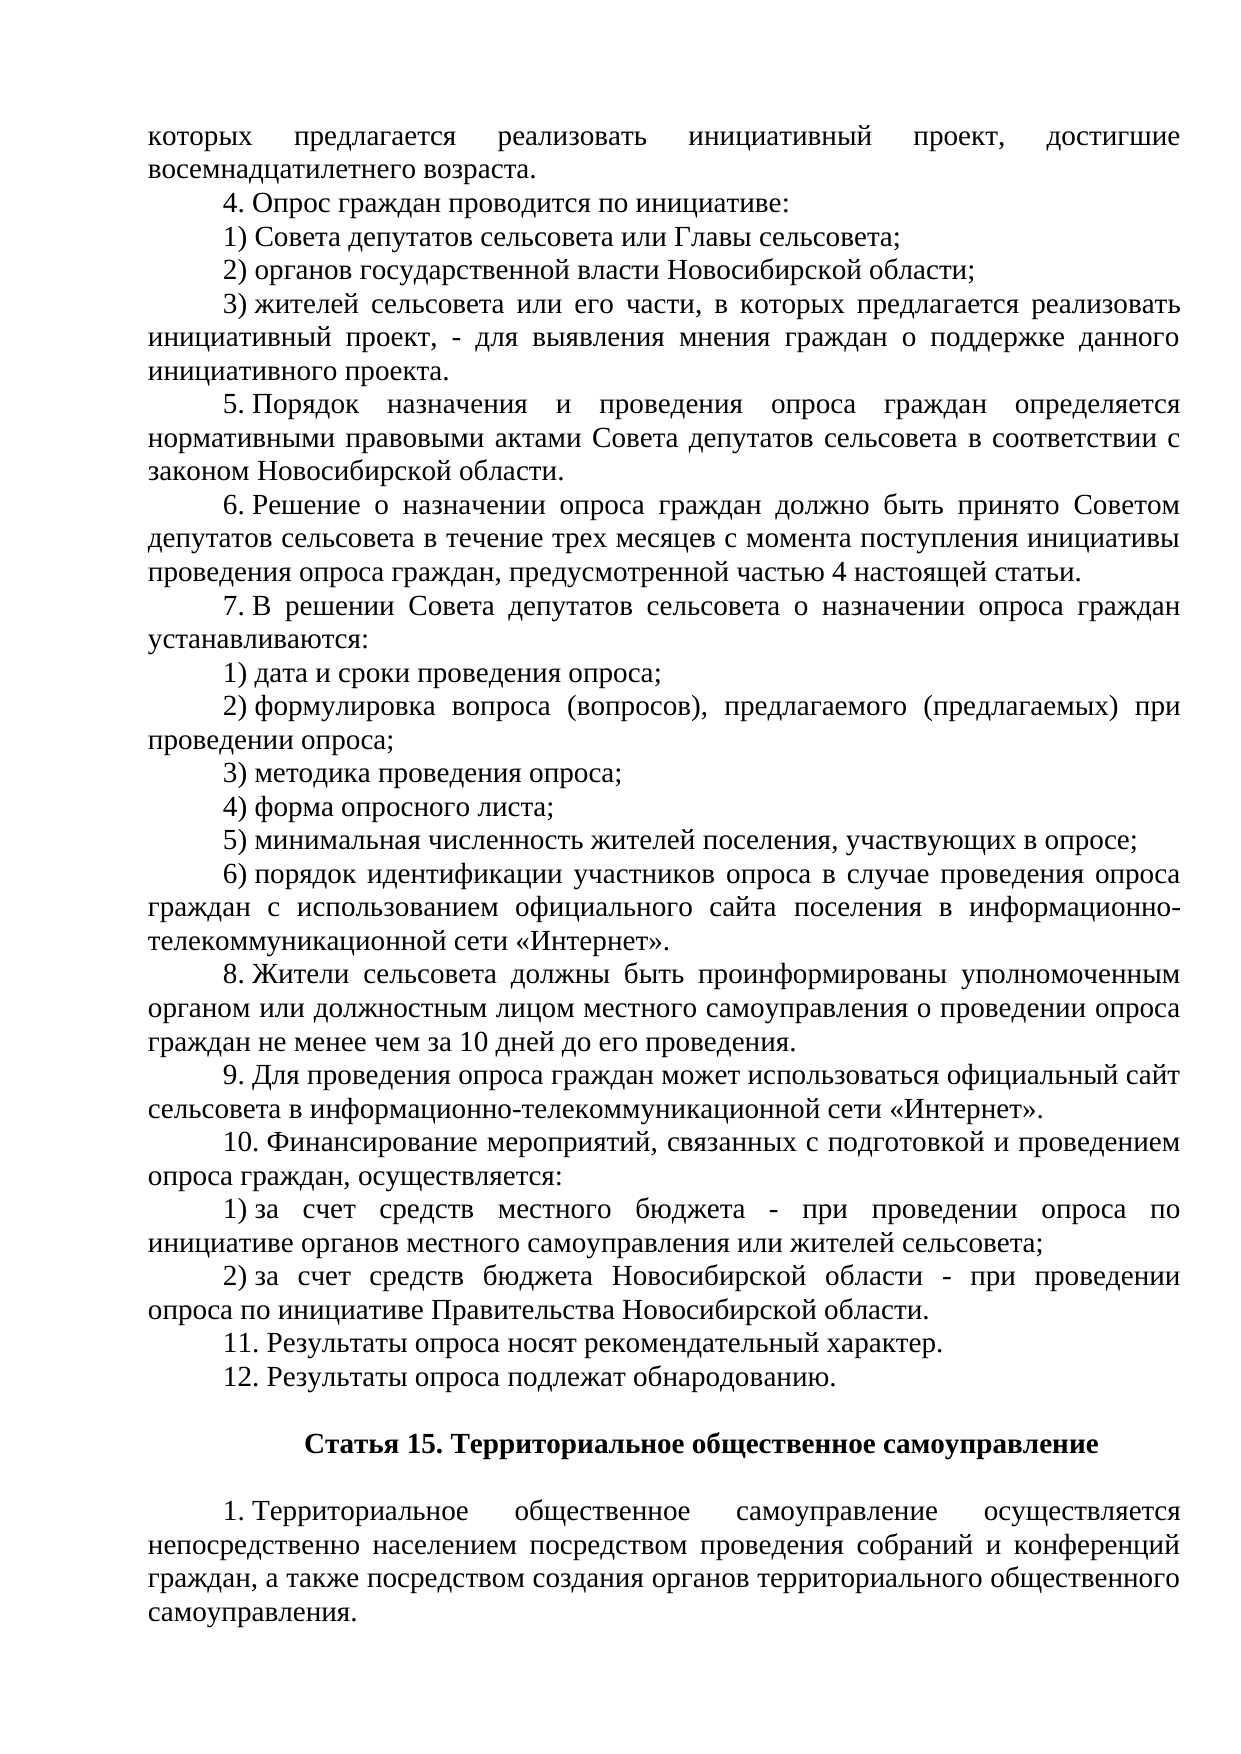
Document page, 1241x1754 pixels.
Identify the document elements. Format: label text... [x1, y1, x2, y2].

text 5) минимальная численность жителей поселения, участвующих в опросе; [148, 822, 1181, 856]
text 7. В решении Совета депутатов сельсовета о назначении опроса граждан устанавливаются: [148, 588, 1181, 655]
text 2) за счет средств бюджета Новосибирской области - при проведении опроса по инициативе Правительства Новосибирской области. [148, 1258, 1181, 1326]
text Статья 15. Территориальное общественное самоуправление [148, 1426, 1181, 1460]
text 8. Жители сельсовета должны быть проинформированы уполномоченным органом или должностным лицом местного самоуправления о проведении опроса граждан не менее чем за 10 дней до его проведения. [148, 957, 1181, 1057]
text 10. Финансирование мероприятий, связанных с подготовкой и проведением опроса граждан, осуществляется: [148, 1124, 1181, 1191]
text 2) органов государственной власти Новосибирской области; [148, 252, 1181, 286]
text 1) Совета депутатов сельсовета или Главы сельсовета; [148, 219, 1181, 252]
text 3) методика проведения опроса; [148, 755, 1181, 789]
text 2) формулировка вопроса (вопросов), предлагаемого (предлагаемых) при проведении опроса; [148, 688, 1181, 755]
text 1. Территориальное общественное самоуправление осуществляется непосредственно населением посредством проведения собраний и конференций граждан, а также посредством создания органов территориального общественного самоуправления. [148, 1493, 1181, 1627]
text 1) дата и сроки проведения опроса; [148, 655, 1181, 688]
text 4) форма опросного листа; [148, 789, 1181, 822]
text 6) порядок идентификации участников опроса в случае проведения опроса граждан с использованием официального сайта поселения в информационно-телекоммуникационной сети «Интернет». [148, 856, 1181, 957]
text 12. Результаты опроса подлежат обнародованию. [148, 1359, 1181, 1393]
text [148, 118, 1181, 185]
text 9. Для проведения опроса граждан может использоваться официальный сайт сельсовета в информационно-телекоммуникационной сети «Интернет». [148, 1057, 1181, 1124]
text 11. Результаты опроса носят рекомендательный характер. [148, 1326, 1181, 1359]
text 6. Решение о назначении опроса граждан должно быть принято Советом депутатов сельсовета в течение трех месяцев с момента поступления инициативы проведения опроса граждан, предусмотренной частью 4 настоящей статьи. [148, 487, 1181, 588]
text 3) жителей сельсовета или его части, в которых предлагается реализовать инициативный проект, - для выявления мнения граждан о поддержке данного инициативного проекта. [148, 286, 1181, 386]
text 5. Порядок назначения и проведения опроса граждан определяется нормативными правовыми актами Совета депутатов сельсовета в соответствии с законом Новосибирской области. [148, 386, 1181, 487]
text 4. Опрос граждан проводится по инициативе: [148, 185, 1181, 219]
text 1) за счет средств местного бюджета - при проведении опроса по инициативе органов местного самоуправления или жителей сельсовета; [148, 1191, 1181, 1258]
